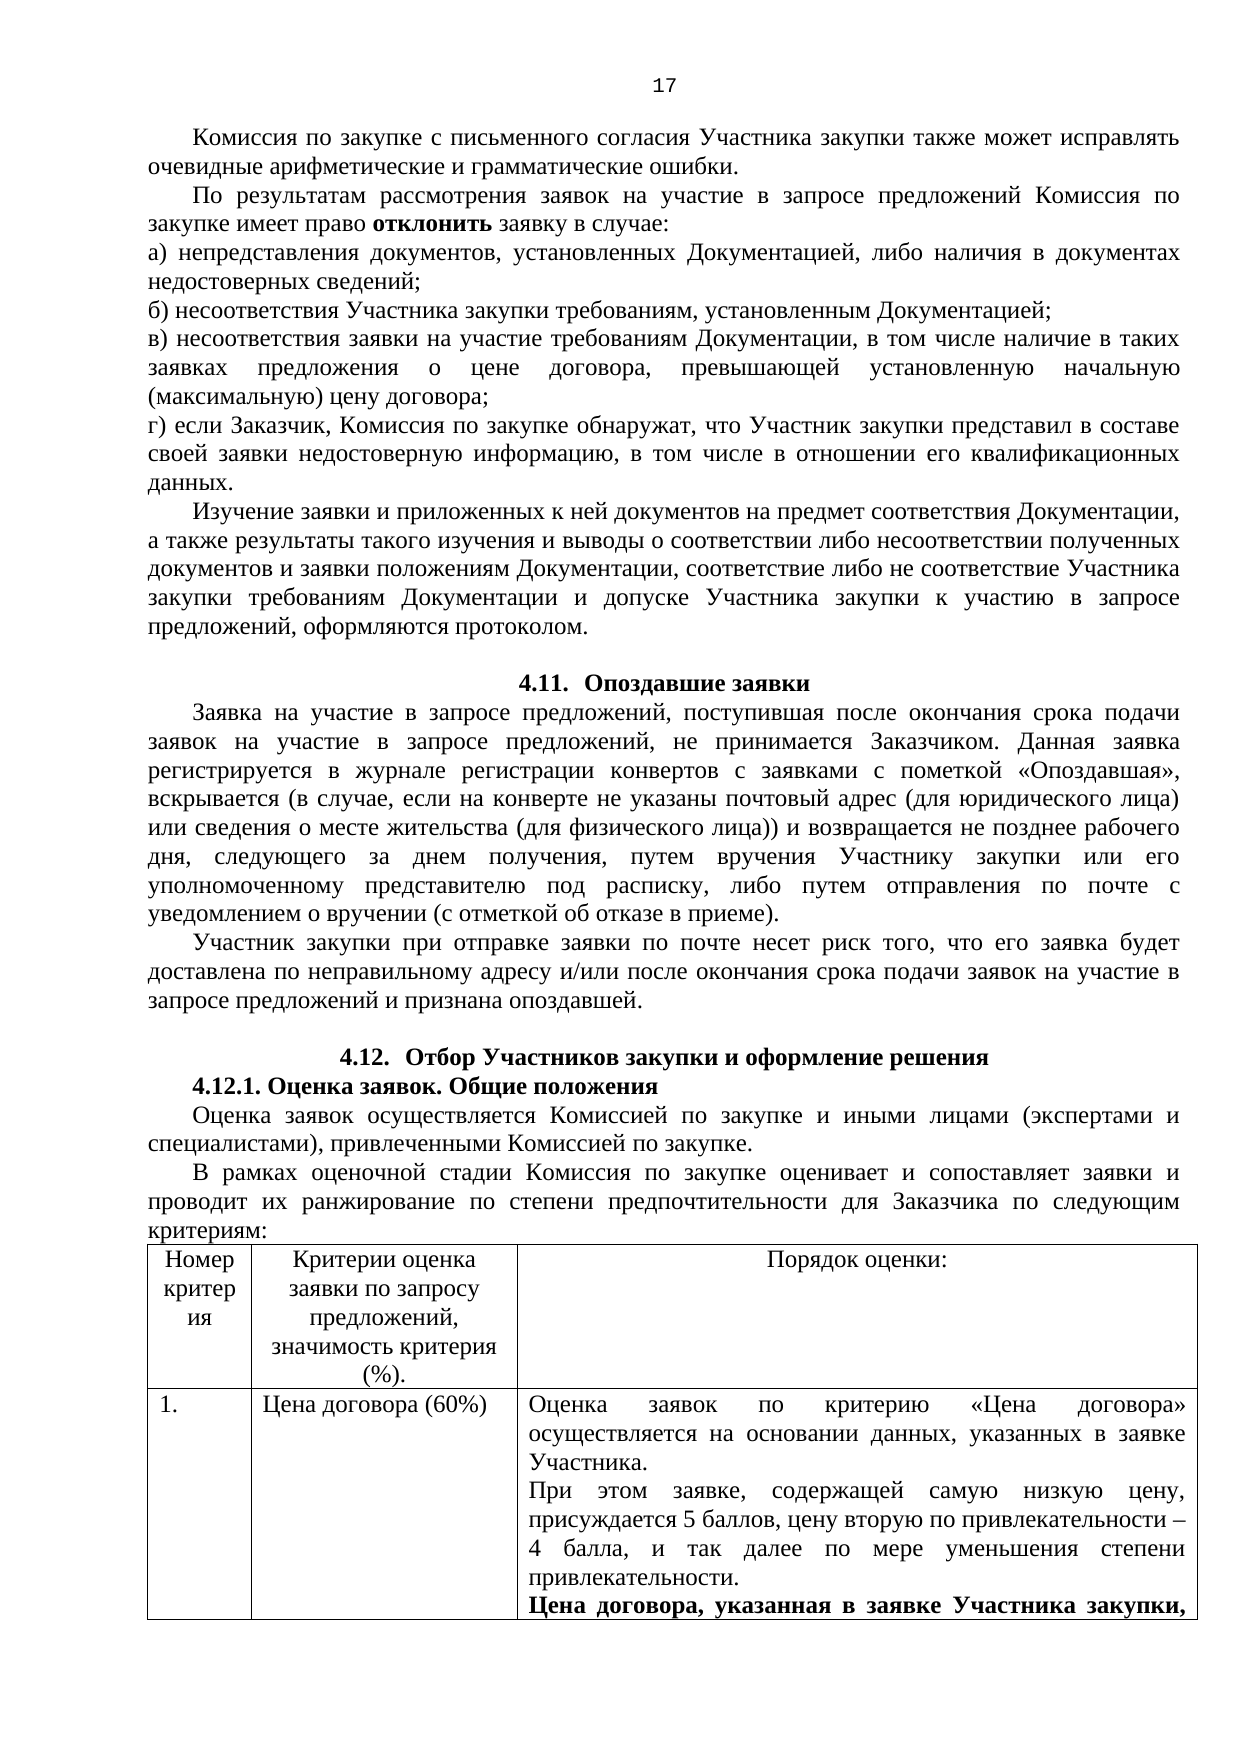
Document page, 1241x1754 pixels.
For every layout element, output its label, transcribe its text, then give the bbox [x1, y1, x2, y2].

table_header Порядок оценки: [518, 1245, 1197, 1388]
table_header Критерии оценка заявки по запросу предложений, значимость критерия (%). [252, 1245, 517, 1388]
text г) если Заказчик, Комиссия по закупке обнаружат, что Участник закупки представил в составе своей заявки недостоверную информацию, в том числе в отношении его квалификационных данных. [148, 410, 1181, 496]
text в) несоответствия заявки на участие требованиям Документации, в том числе наличие в таких заявках предложения о цене договора, превышающей установленную начальную (максимальную) цену договора; [148, 323, 1181, 410]
list Отбор Участников закупки и оформление решения [148, 1042, 1181, 1071]
list Опоздавшие заявки [148, 668, 1181, 697]
list Участник закупки при отправке заявки по почте несет риск того, что его заявка будет доставлена по неправильному адресу и/или после окончания срока подачи заявок на участие в запросе предложений и признана опоздавшей. [148, 927, 1181, 1013]
text 4.12.1. Оценка заявок. Общие положения [148, 1071, 1181, 1100]
table_cell Цена договора (60%) [252, 1389, 517, 1619]
text В рамках оценочной стадии Комиссия по закупке оценивает и сопоставляет заявки и проводит их ранжирование по степени предпочтительности для Заказчика по следующим критериям: [148, 1157, 1181, 1243]
text Изучение заявки и приложенных к ней документов на предмет соответствия Документации, а также результаты такого изучения и выводы о соответствии либо несоответствии полученных документов и заявки положениям Документации, соответствие либо не соответствие Участника закупки требованиям Документации и допуске Участника закупки к участию в запросе предложений, оформляются протоколом. [148, 496, 1181, 640]
text По результатам рассмотрения заявок на участие в запросе предложений Комиссия по закупке имеет право отклонить заявку в случае: [148, 180, 1181, 237]
text Оценка заявок осуществляется Комиссией по закупке и иными лицами (экспертами и специалистами), привлеченными Комиссией по закупке. [148, 1100, 1181, 1157]
text б) несоответствия Участника закупки требованиям, установленным Документацией; [148, 295, 1181, 323]
table_header Номер критерия [148, 1245, 251, 1388]
text a) непредставления документов, установленных Документацией, либо наличия в документах недостоверных сведений; [148, 237, 1181, 295]
text Комиссия по закупке с письменного согласия Участника закупки также может исправлять очевидные арифметические и грамматические ошибки. [148, 122, 1181, 180]
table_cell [518, 1389, 1197, 1619]
text Заявка на участие в запросе предложений, поступившая после окончания срока подачи заявок на участие в запросе предложений, не принимается Заказчиком. Данная заявка регистрируется в журнале регистрации конвертов с заявками с пометкой «Опоздавшая», вскрывается (в случае, если на конверте не указаны почтовый адрес (для юридического лица) или сведения о месте жительства (для физического лица)) и возвращается не позднее рабочего дня, следующего за днем получения, путем вручения Участнику закупки или его уполномоченному представителю под расписку, либо путем отправления по почте с уведомлением о вручении (с отметкой об отказе в приеме). [148, 697, 1181, 927]
table_cell 1. [148, 1389, 251, 1619]
